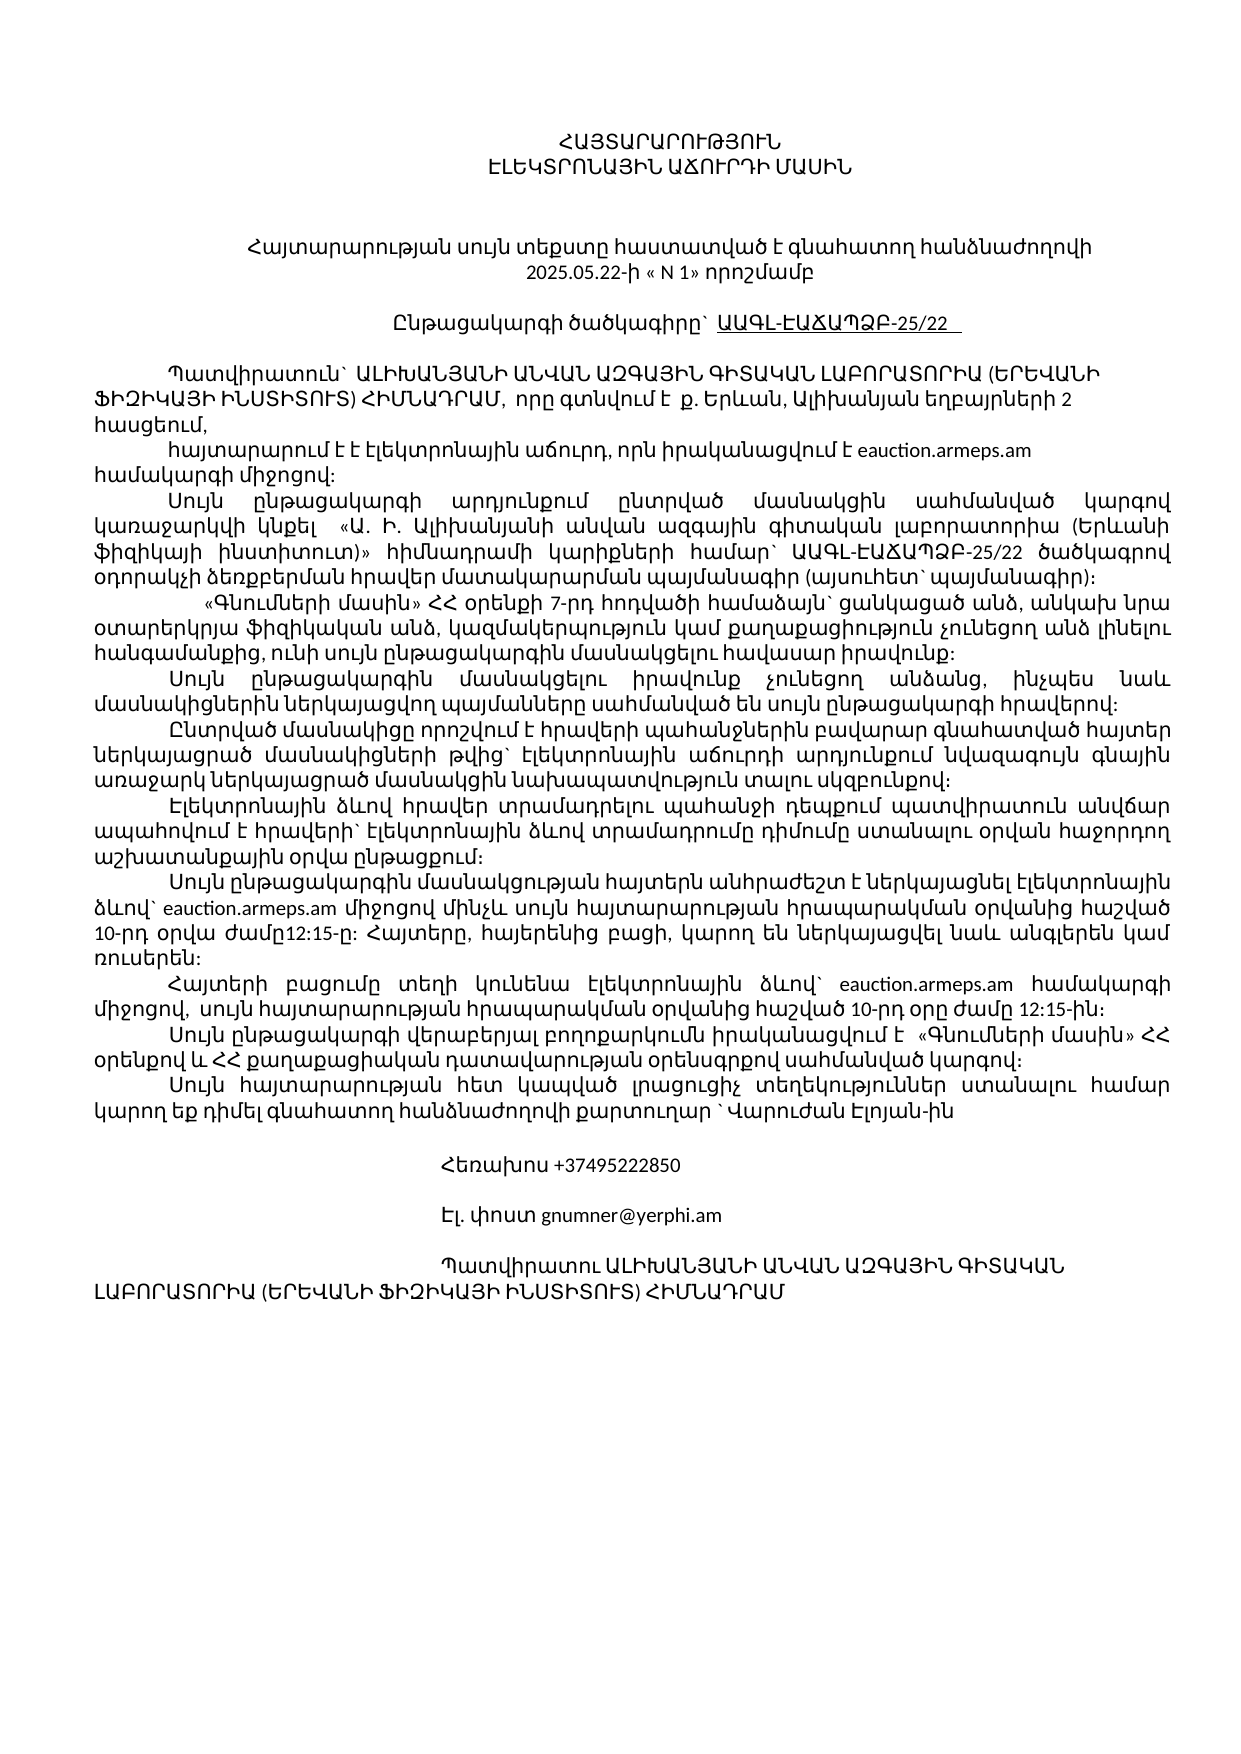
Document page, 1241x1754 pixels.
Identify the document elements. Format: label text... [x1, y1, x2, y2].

text Հայտերի բացումը տեղի կունենա էլեկտրոնային ձևով` eauction.armeps.am համակարգի միջոցով, սույն հայտարարության հրապարակման օրվանից հաշված 10-րդ օրը ժամը 12:15-ին։ [94, 971, 1171, 1022]
text Պատվիրատու ԱԼԻԽԱՆՅԱՆԻ ԱՆՎԱՆ ԱԶԳԱՅԻՆ ԳԻՏԱԿԱՆ ԼԱԲՈՐԱՏՈՐԻԱ (ԵՐԵՎԱՆԻ ՖԻԶԻԿԱՅԻ ԻՆՍՏԻՏՈՒՏ) ՀԻՄՆԱԴՐԱՄ [94, 1253, 1171, 1304]
text «Գնումների մասին» ՀՀ օրենքի 7-րդ հոդվածի համաձայն` ցանկացած անձ, անկախ նրա օտարերկրյա ֆիզիկական անձ, կազմակերպություն կամ քաղաքացիություն չունեցող անձ լինելու հանգամանքից, ունի սույն ընթացակարգին մասնակցելու հավասար իրավունք: [94, 590, 1171, 666]
text Էլեկտրոնային ձևով հրավեր տրամադրելու պահանջի դեպքում պատվիրատուն անվճար ապահովում է հրավերի` էլեկտրոնային ձևով տրամադրումը դիմումը ստանալու օրվան հաջորդող աշխատանքային օրվա ընթացքում։ [94, 793, 1171, 869]
text Պատվիրատուն` ԱԼԻԽԱՆՅԱՆԻ ԱՆՎԱՆ ԱԶԳԱՅԻՆ ԳԻՏԱԿԱՆ ԼԱԲՈՐԱՏՈՐԻԱ (ԵՐԵՎԱՆԻ ՖԻԶԻԿԱՅԻ ԻՆՍՏԻՏՈՒՏ) ՀԻՄՆԱԴՐԱՄ, որը գտնվում է ք. Երևան, Ալիխանյան եղբայրների 2 հասցեում, [94, 361, 1171, 437]
text 2025.05.22 -ի « N 1» որոշմամբ [94, 259, 1171, 285]
text Սույն ընթացակարգին մասնակցության հայտերն անհրաժեշտ է ներկայացնել էլեկտրոնային ձևով` eauction.armeps.am միջոցով մինչև սույն հայտարարության հրապարակման օրվանից հաշված 10-րդ օրվա ժամը12:15-ը: Հայտերը, հայերենից բացի, կարող են ներկայացվել նաև անգլերեն կամ ռուսերեն: [94, 869, 1171, 971]
text Հայտարարության սույն տեքստը հաստատված է գնահատող հանձնաժողովի [94, 234, 1171, 259]
text Սույն հայտարարության հետ կապված լրացուցիչ տեղեկություններ ստանալու համար կարող եք դիմել գնահատող հանձնաժողովի քարտուղար ` Վարուժան Էլոյան-ին [94, 1073, 1171, 1123]
text Սույն ընթացակարգին մասնակցելու իրավունք չունեցող անձանց, ինչպես նաև մասնակիցներին ներկայացվող պայմանները սահմանված են սույն ընթացակարգի հրավերով: [94, 666, 1171, 717]
text ԷԼԵԿՏՐՈՆԱՅԻՆ ԱՃՈՒՐԴԻ ՄԱՍԻՆ [94, 154, 1171, 180]
text Սույն ընթացակարգի վերաբերյալ բողոքարկումն իրականացվում է «Գնումների մասին» ՀՀ օրենքով և ՀՀ քաղաքացիական դատավարության օրենսգրքով սահմանված կարգով։ [94, 1022, 1171, 1073]
text Էլ. փոստ gnumner@yerphi.am [94, 1203, 1171, 1228]
text Ընտրված մասնակիցը որոշվում է հրավերի պահանջներին բավարար գնահատված հայտեր ներկայացրած մասնակիցների թվից` էլեկտրոնային աճուրդի արդյունքում նվազագույն գնային առաջարկ ներկայացրած մասնակցին նախապատվություն տալու սկզբունքով։ [94, 717, 1171, 793]
text Ընթացակարգի ծածկագիրը` ԱԱԳԼ-ԷԱՃԱՊՁԲ-25/22 [94, 310, 1171, 336]
text հայտարարում է է էլեկտրոնային աճուրդ, որն իրականացվում է eauction.armeps.am համակարգի միջոցով: [94, 437, 1171, 488]
text ՀԱՅՏԱՐԱՐՈՒԹՅՈՒՆ [94, 129, 1171, 154]
text Հեռախոս +37495222850 [94, 1152, 1171, 1177]
text Սույն ընթացակարգի արդյունքում ընտրված մասնակցին սահմանված կարգով կառաջարկվի կնքել «Ա. Ի. Ալիխանյանի անվան ազգային գիտական լաբորատորիա (Երևանի ֆիզիկայի ինստիտուտ)» հիմնադրամի կարիքների համար` ԱԱԳԼ-ԷԱՃԱՊՁԲ-25/22 ծածկագրով օդորակչի ձեռքբերման հրավեր մատակարարման պայմանագիր (այսուհետ` պայմանագիր)։ [94, 488, 1171, 590]
